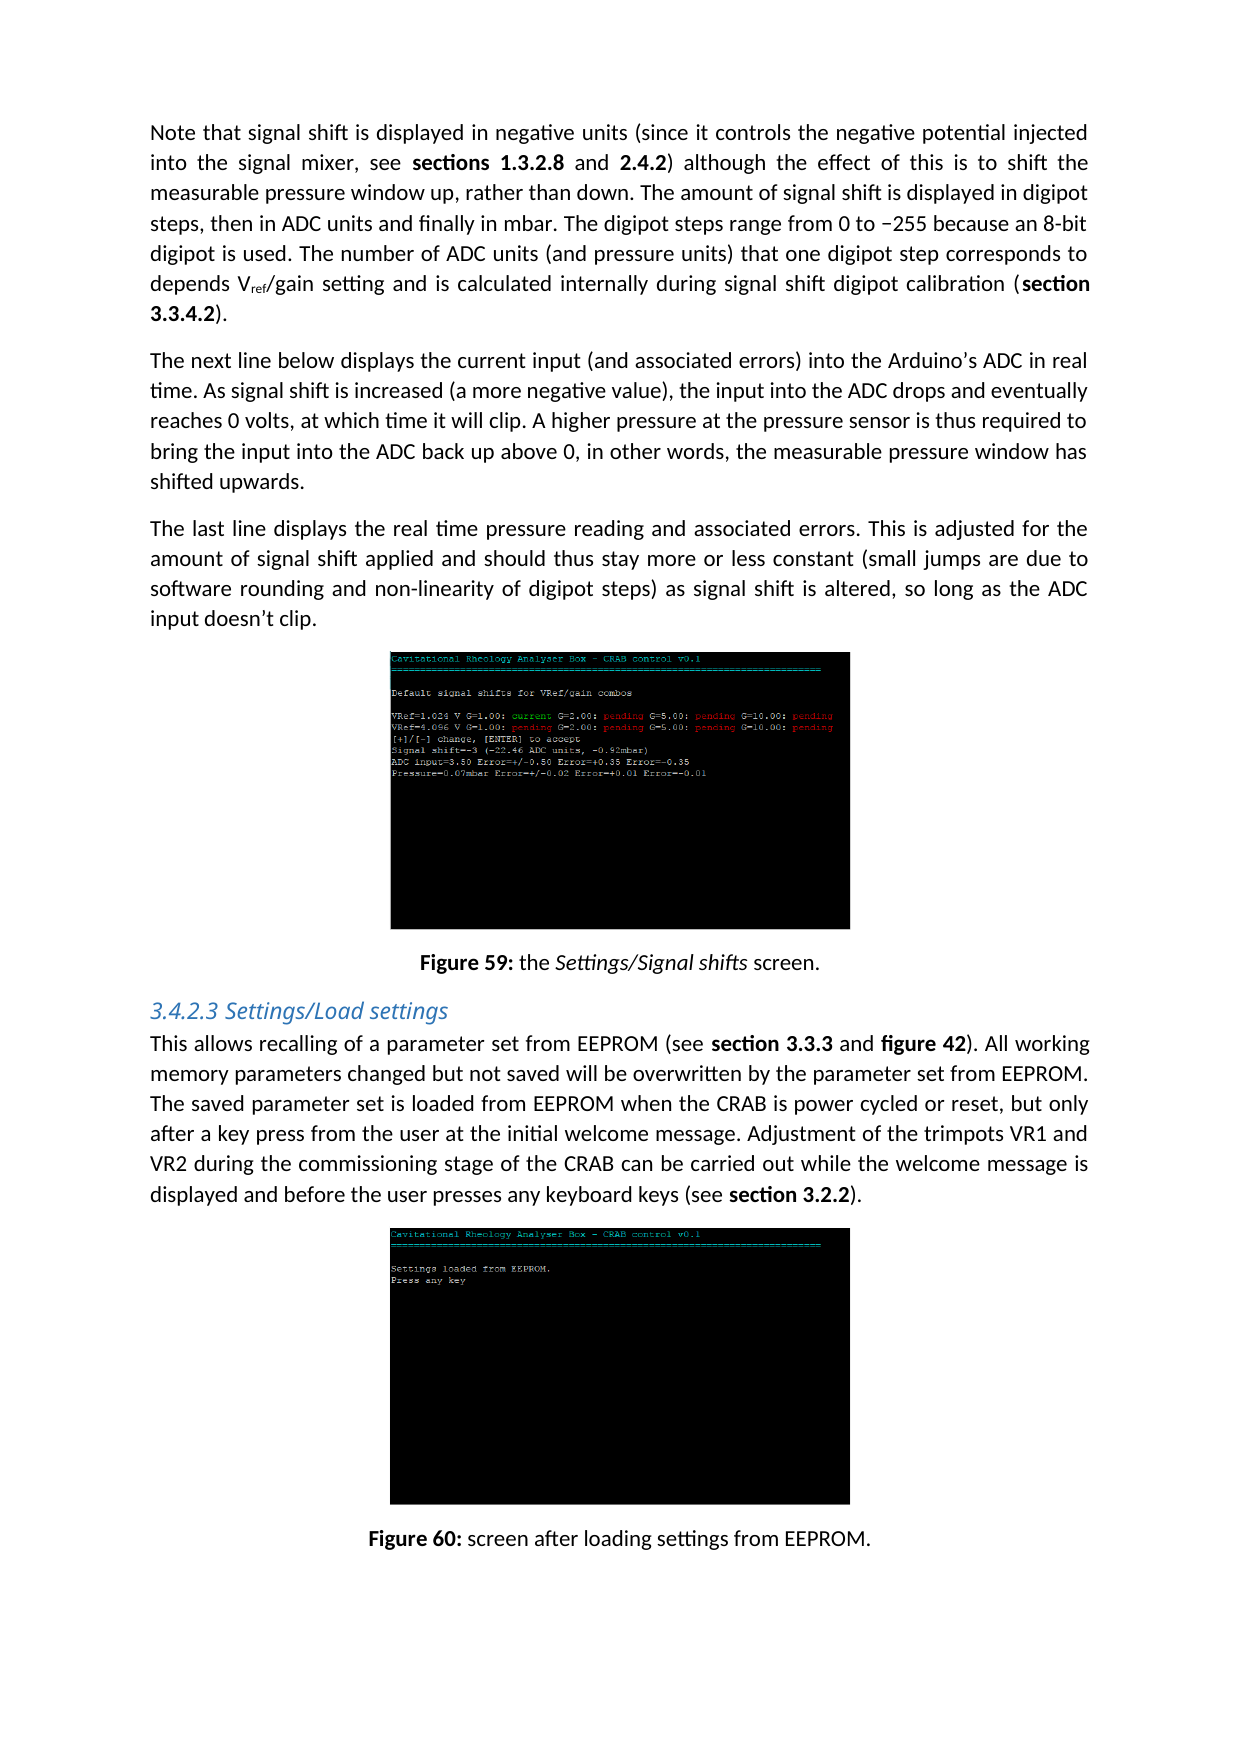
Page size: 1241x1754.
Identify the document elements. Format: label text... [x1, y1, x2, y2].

text This allows recalling of a parameter set from EEPROM (see section 3.3.3 and figure 42). All working memory parameters changed but not saved will be overwritten by the parameter set from EEPROM. The saved parameter set is loaded from EEPROM when the CRAB is power cycled or reset, but only after a key press from the user at the initial welcome message. Adjustment of the trimpots VR1 and VR2 during the commissioning stage of the CRAB can be carried out while the welcome message is displayed and before the user presses any keyboard keys (see section 3.2.2). [150, 1029, 1090, 1208]
text The last line displays the real time pressure reading and associated errors. This is adjusted for the amount of signal shift applied and should thus stay more or less constant (small jumps are due to software rounding and non-linearity of digipot steps) as signal shift is altered, so long as the ADC input doesn’t clip. [150, 514, 1090, 633]
picture [389, 651, 851, 930]
text Note that signal shift is displayed in negative units (since it controls the negative potential injected into the signal mixer, see sections 1.3.2.8 and 2.4.2) although the effect of this is to shift the measurable pressure window up, rather than down. The amount of signal shift is displayed in digipot steps, then in ADC units and finally in mbar. The digipot steps range from 0 to −255 because an 8-bit digipot is used. The number of ADC units (and pressure units) that one digipot step corresponds to depends Vref/gain setting and is calculated internally during signal shift digipot calibration (section 3.3.4.2). [150, 118, 1090, 327]
subtitle Settings/Load settings [150, 995, 1090, 1026]
text Figure 59: the Settings/Signal shifts screen. [150, 948, 1090, 976]
picture [389, 1226, 851, 1505]
text The next line below displays the current input (and associated errors) into the Arduino’s ADC in real time. As signal shift is increased (a more negative value), the input into the ADC drops and eventually reaches 0 volts, at which time it will clip. A higher pressure at the pressure sensor is thus required to bring the input into the ADC back up above 0, in other words, the measurable pressure window has shifted upwards. [150, 346, 1090, 495]
text Figure 60: screen after loading settings from EEPROM. [150, 1524, 1090, 1552]
